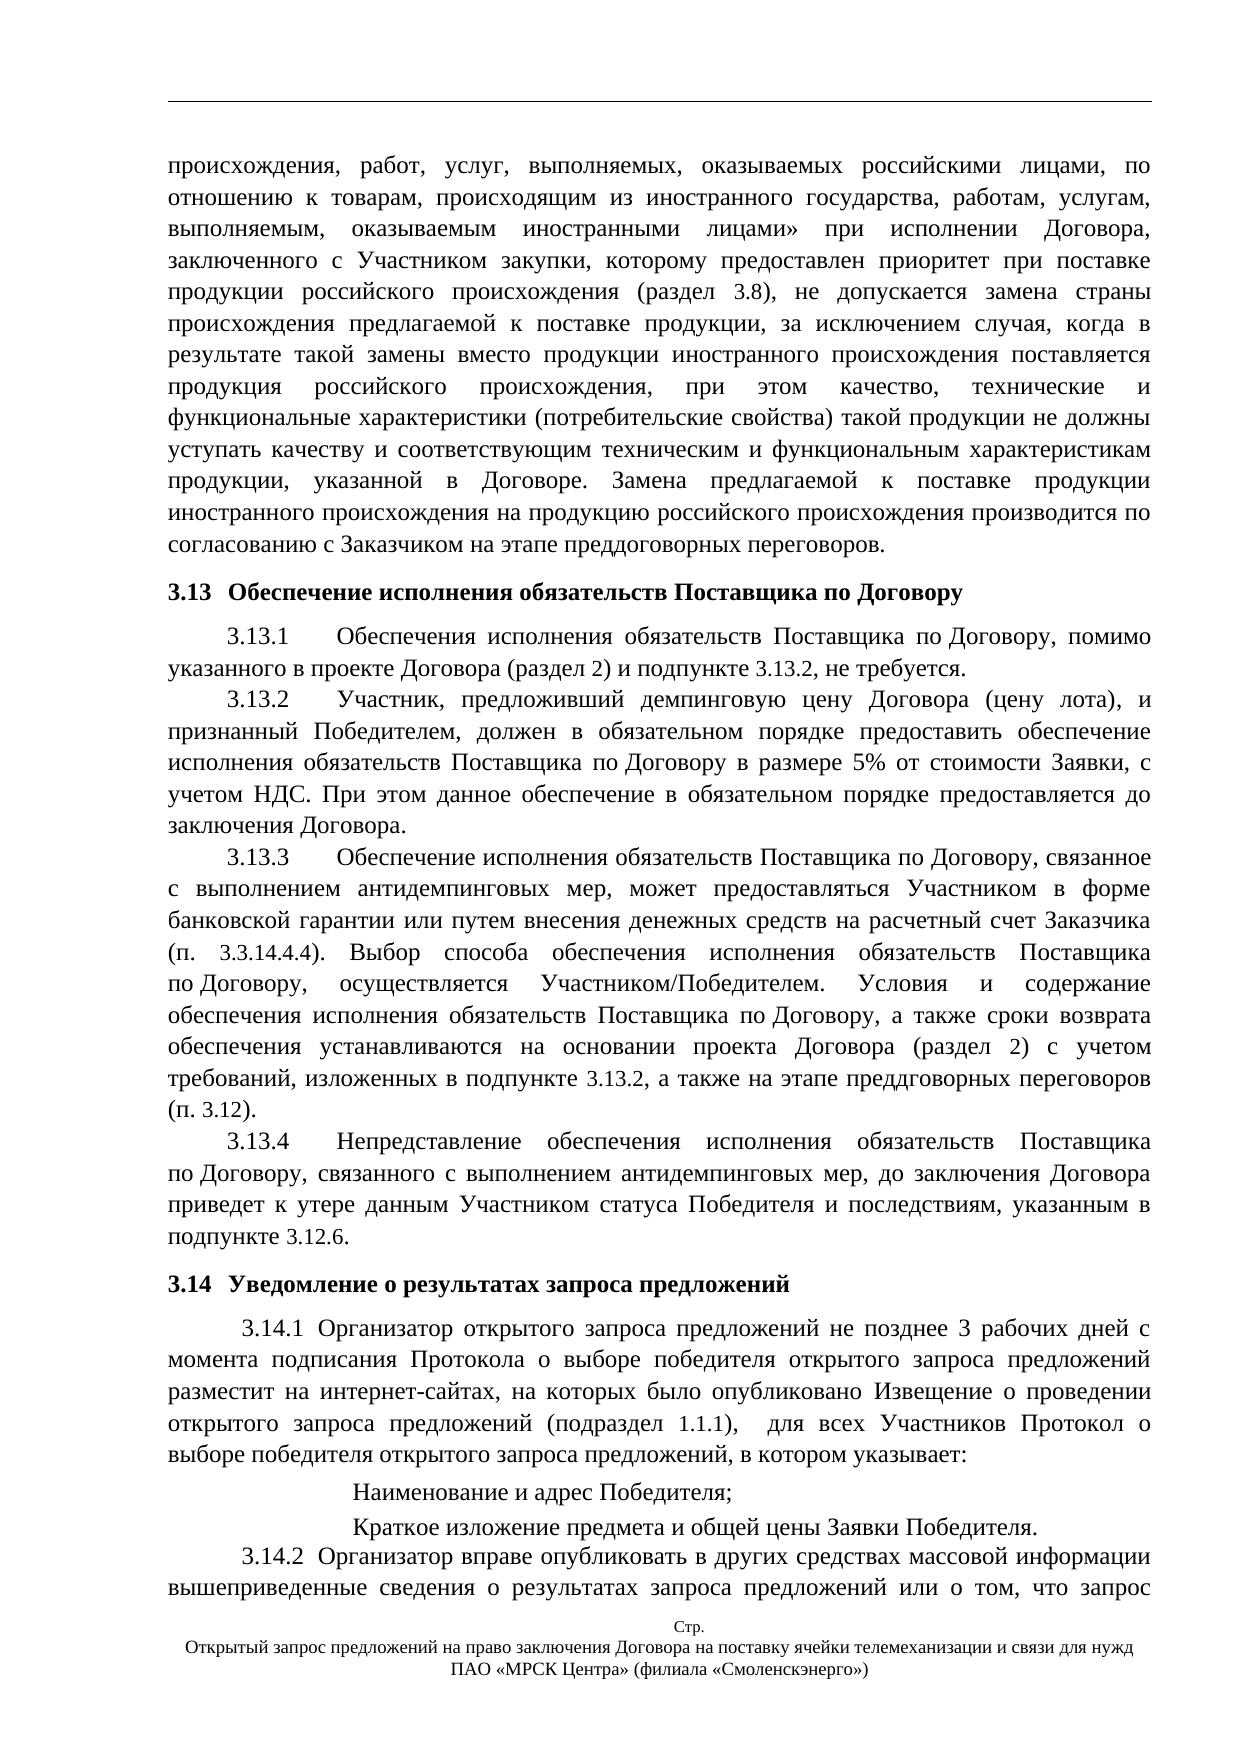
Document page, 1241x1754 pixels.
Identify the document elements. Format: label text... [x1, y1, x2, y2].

list Обеспечения исполнения обязательств Поставщика по Договору, помимо указанного в проекте Договора (раздел 2) и подпункте 3.13.2, не требуется. [168, 621, 1152, 681]
text 3.14.1 Организатор открытого запроса предложений не позднее 3 рабочих дней с момента подписания Протокола о выборе победителя открытого запроса предложений разместит на интернет-сайтах, на которых было опубликовано Извещение о проведении открытого запроса предложений (подраздел 1.1.1), для всех Участников Протокол о выборе победителя открытого запроса предложений, в котором указывает: [168, 1313, 1152, 1468]
list Непредставление обеспечения исполнения обязательств Поставщика по Договору, связанного с выполнением антидемпинговых мер, до заключения Договора приведет к утере данным Участником статуса Победителя и последствиям, указанным в подпункте 3.12.6. [168, 1126, 1152, 1249]
subtitle Уведомление о результатах запроса предложений [168, 1269, 1152, 1298]
list Обеспечение исполнения обязательств Поставщика по Договору, связанное с выполнением антидемпинговых мер, может предоставляться Участником в форме банковской гарантии или путем внесения денежных средств на расчетный счет Заказчика (п. 3.3.14.4.4). Выбор способа обеспечения исполнения обязательств Поставщика по Договору, осуществляется Участником/Победителем. Условия и содержание обеспечения исполнения обязательств Поставщика по Договору, а также сроки возврата обеспечения устанавливаются на основании проекта Договора (раздел 2) с учетом требований, изложенных в подпункте 3.13.2, а также на этапе преддговорных переговоров (п. 3.12). [168, 842, 1152, 1123]
list Краткое изложение предмета и общей цены Заявки Победителя. [352, 1512, 1166, 1541]
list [168, 150, 1152, 557]
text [168, 1541, 1152, 1601]
subtitle Обеспечение исполнения обязательств Поставщика по Договору [168, 577, 1152, 606]
list Участник, предложивший демпинговую цену Договора (цену лота), и признанный Победителем, должен в обязательном порядке предоставить обеспечение исполнения обязательств Поставщика по Договору в размере 5% от стоимости Заявки, с учетом НДС. При этом данное обеспечение в обязательном порядке предоставляется до заключения Договора. [168, 684, 1152, 839]
list Наименование и адрес Победителя; [352, 1477, 1166, 1506]
